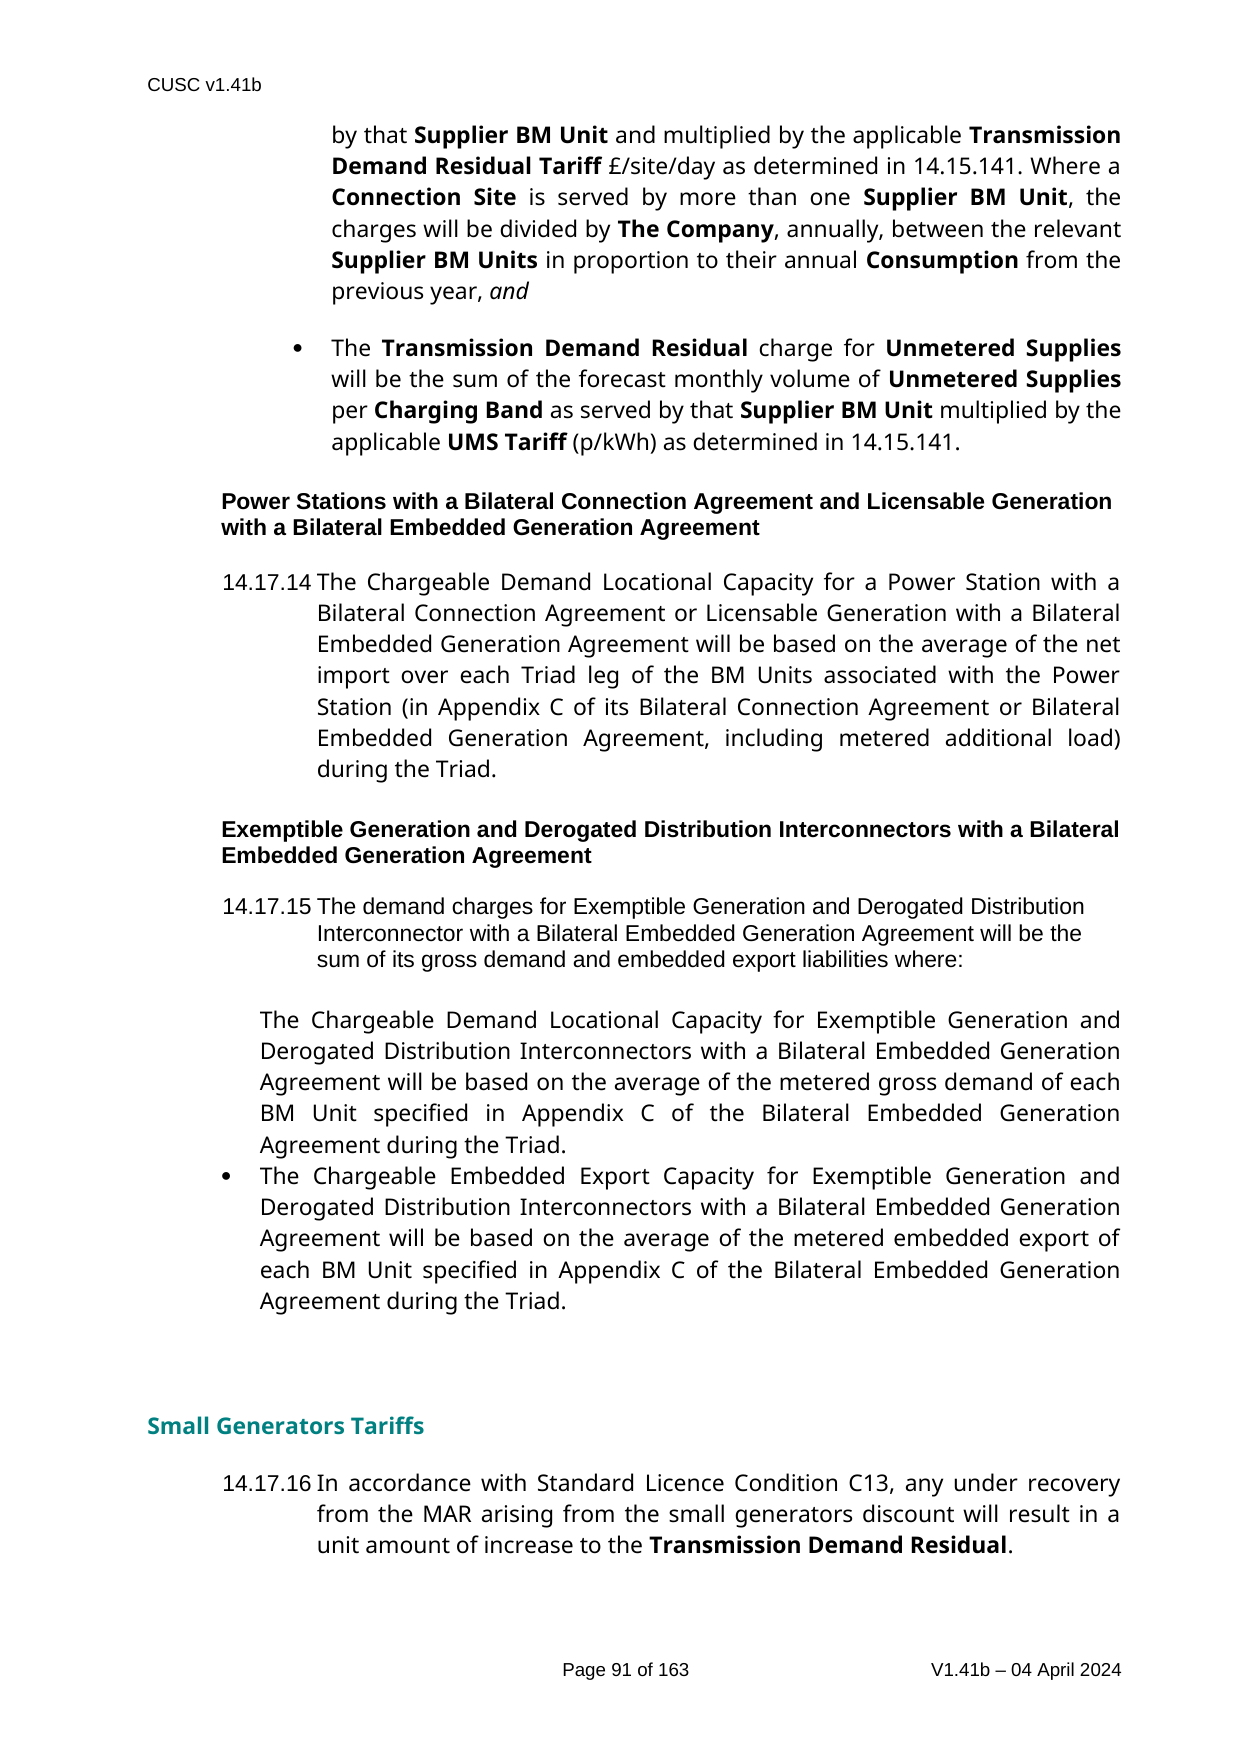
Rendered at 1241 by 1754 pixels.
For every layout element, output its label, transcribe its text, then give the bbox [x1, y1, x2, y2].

list In accordance with Standard Licence Condition C13, any under recovery from the MAR arising from the small generators discount will result in a unit amount of increase to the Transmission Demand Residual. [222, 1467, 1121, 1560]
list The Transmission Demand Residual charge for Unmetered Supplies will be the sum of the forecast monthly volume of Unmetered Supplies per Charging Band as served by that Supplier BM Unit multiplied by the applicable UMS Tariff (p/kWh) as determined in 14.15.141. [294, 332, 1121, 457]
list The Chargeable Demand Locational Capacity for a Power Station with a Bilateral Connection Agreement or Licensable Generation with a Bilateral Embedded Generation Agreement will be based on the average of the net import over each Triad leg of the BM Units associated with the Power Station (in Appendix C of its Bilateral Connection Agreement or Bilateral Embedded Generation Agreement, including metered additional load) during the Triad. [222, 566, 1121, 784]
subtitle Exemptible Generation and Derogated Distribution Interconnectors with a Bilateral Embedded Generation Agreement [221, 816, 1121, 868]
list The Chargeable Embedded Export Capacity for Exemptible Generation and Derogated Distribution Interconnectors with a Bilateral Embedded Generation Agreement will be based on the average of the metered embedded export of each BM Unit specified in Appendix C of the Bilateral Embedded Generation Agreement during the Triad. [222, 1160, 1121, 1316]
list The demand charges for Exemptible Generation and Derogated Distribution Interconnector with a Bilateral Embedded Generation Agreement will be the sum of its gross demand and embedded export liabilities where: [222, 893, 1121, 972]
subtitle Small Generators Tariffs [147, 1410, 1121, 1441]
subtitle Power Stations with a Bilateral Connection Agreement and Licensable Generation with a Bilateral Embedded Generation Agreement [221, 488, 1121, 541]
text The Chargeable Demand Locational Capacity for Exemptible Generation and Derogated Distribution Interconnectors with a Bilateral Embedded Generation Agreement will be based on the average of the metered gross demand of each BM Unit specified in Appendix C of the Bilateral Embedded Generation Agreement during the Triad. [259, 1004, 1121, 1160]
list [294, 119, 1121, 306]
